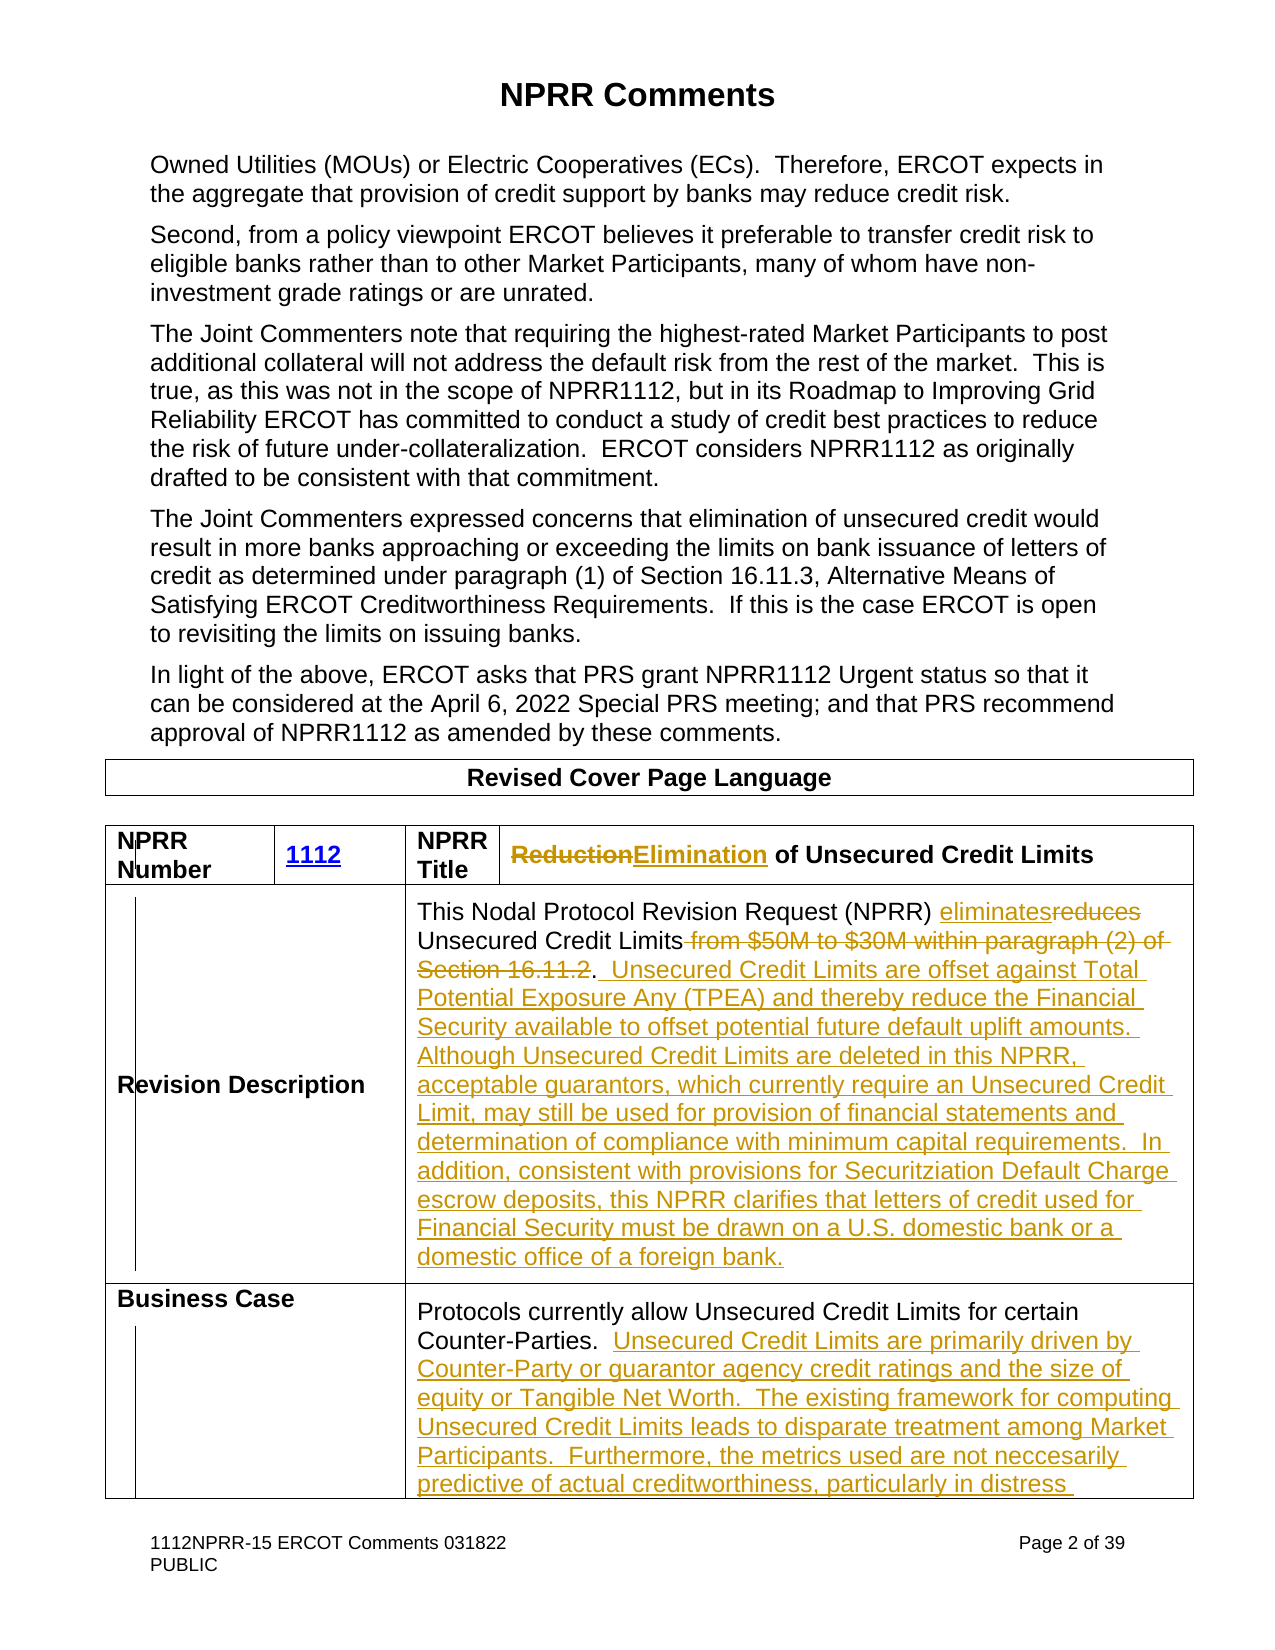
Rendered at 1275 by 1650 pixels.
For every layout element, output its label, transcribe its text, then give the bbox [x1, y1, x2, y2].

table_header Revised Cover Page Language [106, 760, 1193, 795]
text The Joint Commenters note that requiring the highest-rated Market Participants to post additional collateral will not address the default risk from the rest of the market. This is true, as this was not in the scope of NPRR1112, but in its Roadmap to Improving Grid Reliability ERCOT has committed to conduct a study of credit best practices to reduce the risk of future under-collateralization. ERCOT considers NPRR1112 as originally drafted to be consistent with that commitment. [150, 319, 1125, 491]
table_cell Business Case [106, 1284, 405, 1498]
table_cell Revision Description [106, 885, 405, 1283]
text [150, 150, 1125, 207]
table_header NPRR Number [106, 826, 274, 883]
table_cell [406, 1284, 1193, 1498]
text Second, from a policy viewpoint ERCOT believes it preferable to transfer credit risk to eligible banks rather than to other Market Participants, many of whom have non-investment grade ratings or are unrated. [150, 220, 1125, 306]
table_header NPRR Title [406, 826, 499, 883]
table_cell This Nodal Protocol Revision Request (NPRR) Unsecured Credit Limits. [406, 885, 1193, 1283]
text The Joint Commenters expressed concerns that elimination of unsecured credit would result in more banks approaching or exceeding the limits on bank issuance of letters of credit as determined under paragraph (1) of Section 16.11.3, Alternative Means of Satisfying ERCOT Creditworthiness Requirements. If this is the case ERCOT is open to revisiting the limits on issuing banks. [150, 504, 1125, 647]
text In light of the above, ERCOT asks that PRS grant NPRR1112 Urgent status so that it can be considered at the April 6, 2022 Special PRS meeting; and that PRS recommend approval of NPRR1112 as amended by these comments. [150, 660, 1125, 746]
table_header 1112 [275, 826, 405, 883]
table_header of Unsecured Credit Limits [500, 826, 1193, 883]
